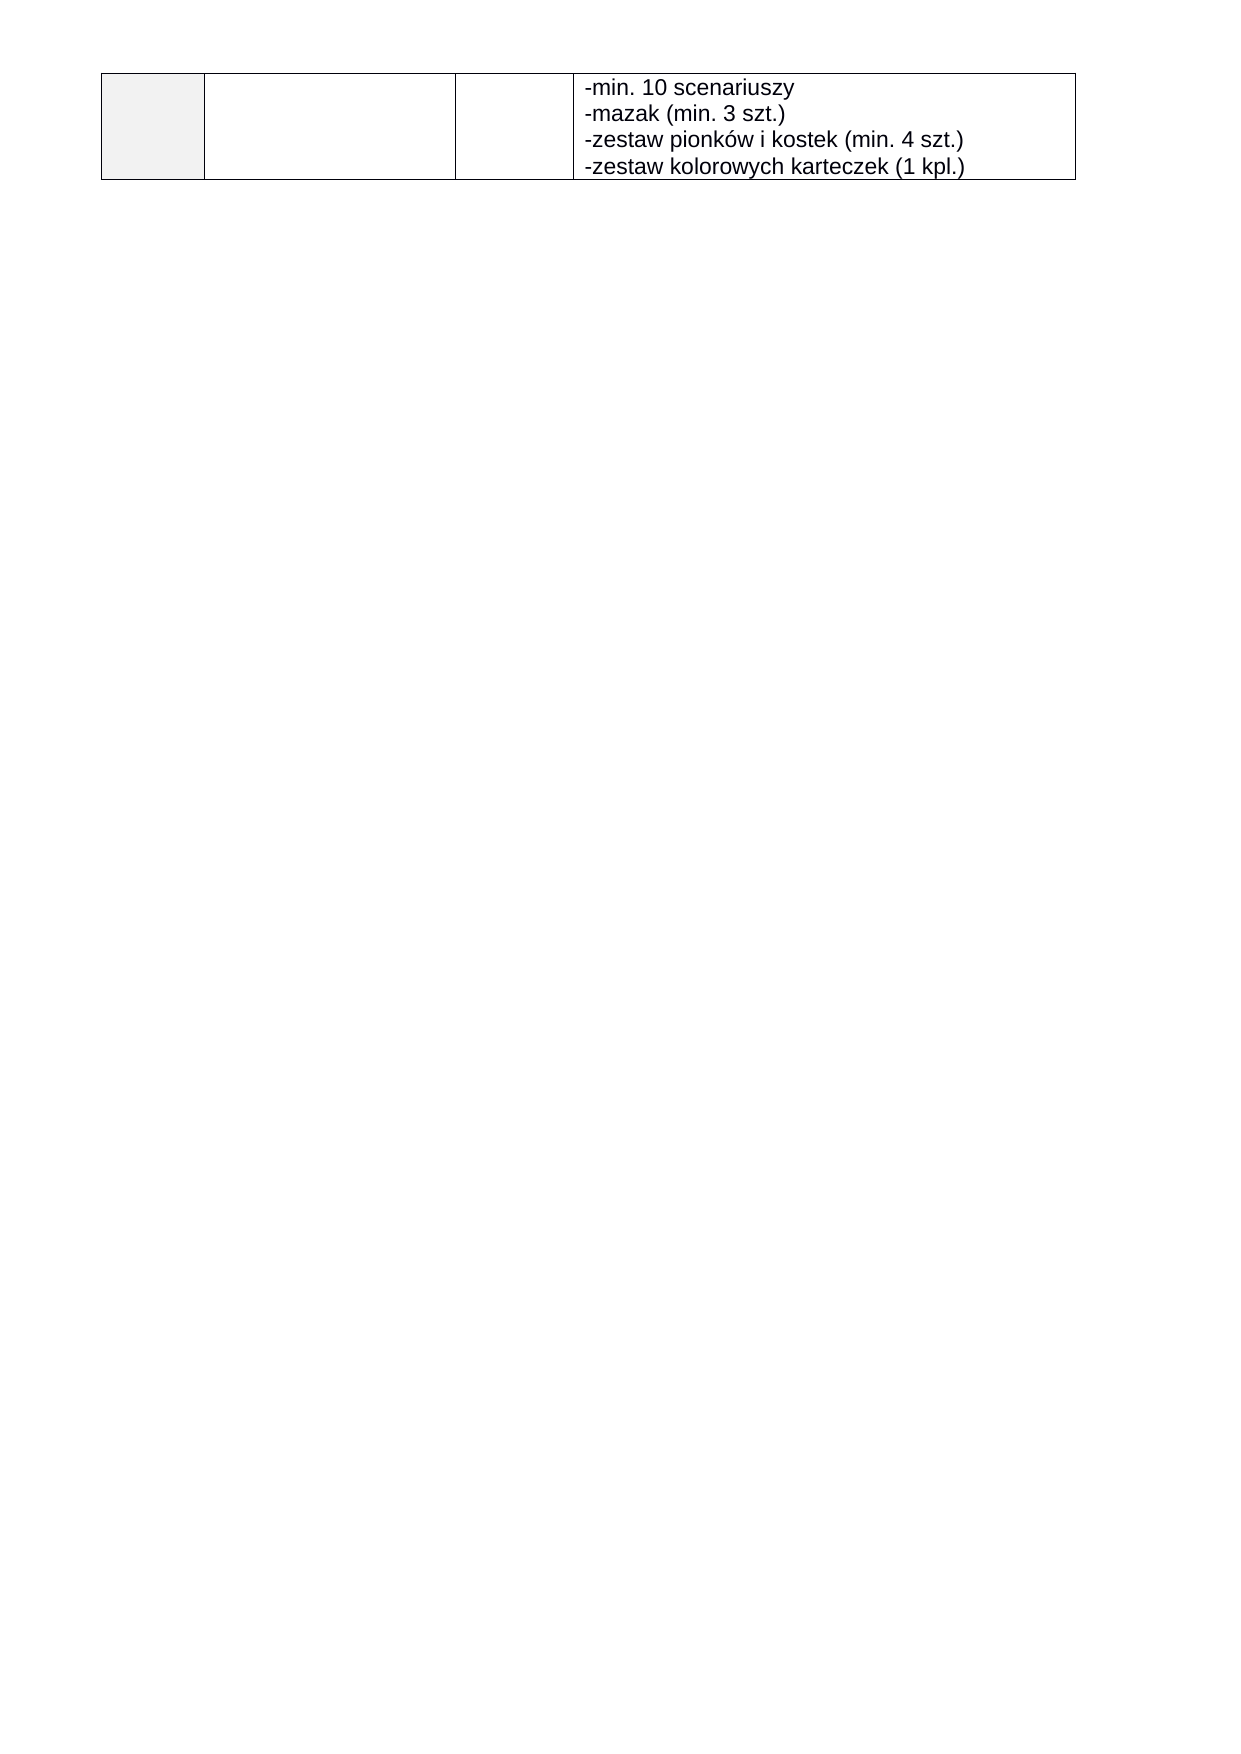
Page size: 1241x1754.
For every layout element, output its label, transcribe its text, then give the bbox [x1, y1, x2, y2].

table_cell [205, 74, 455, 179]
table_cell 1 [456, 74, 573, 179]
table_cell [574, 74, 1075, 179]
table_cell 4 [102, 74, 204, 179]
